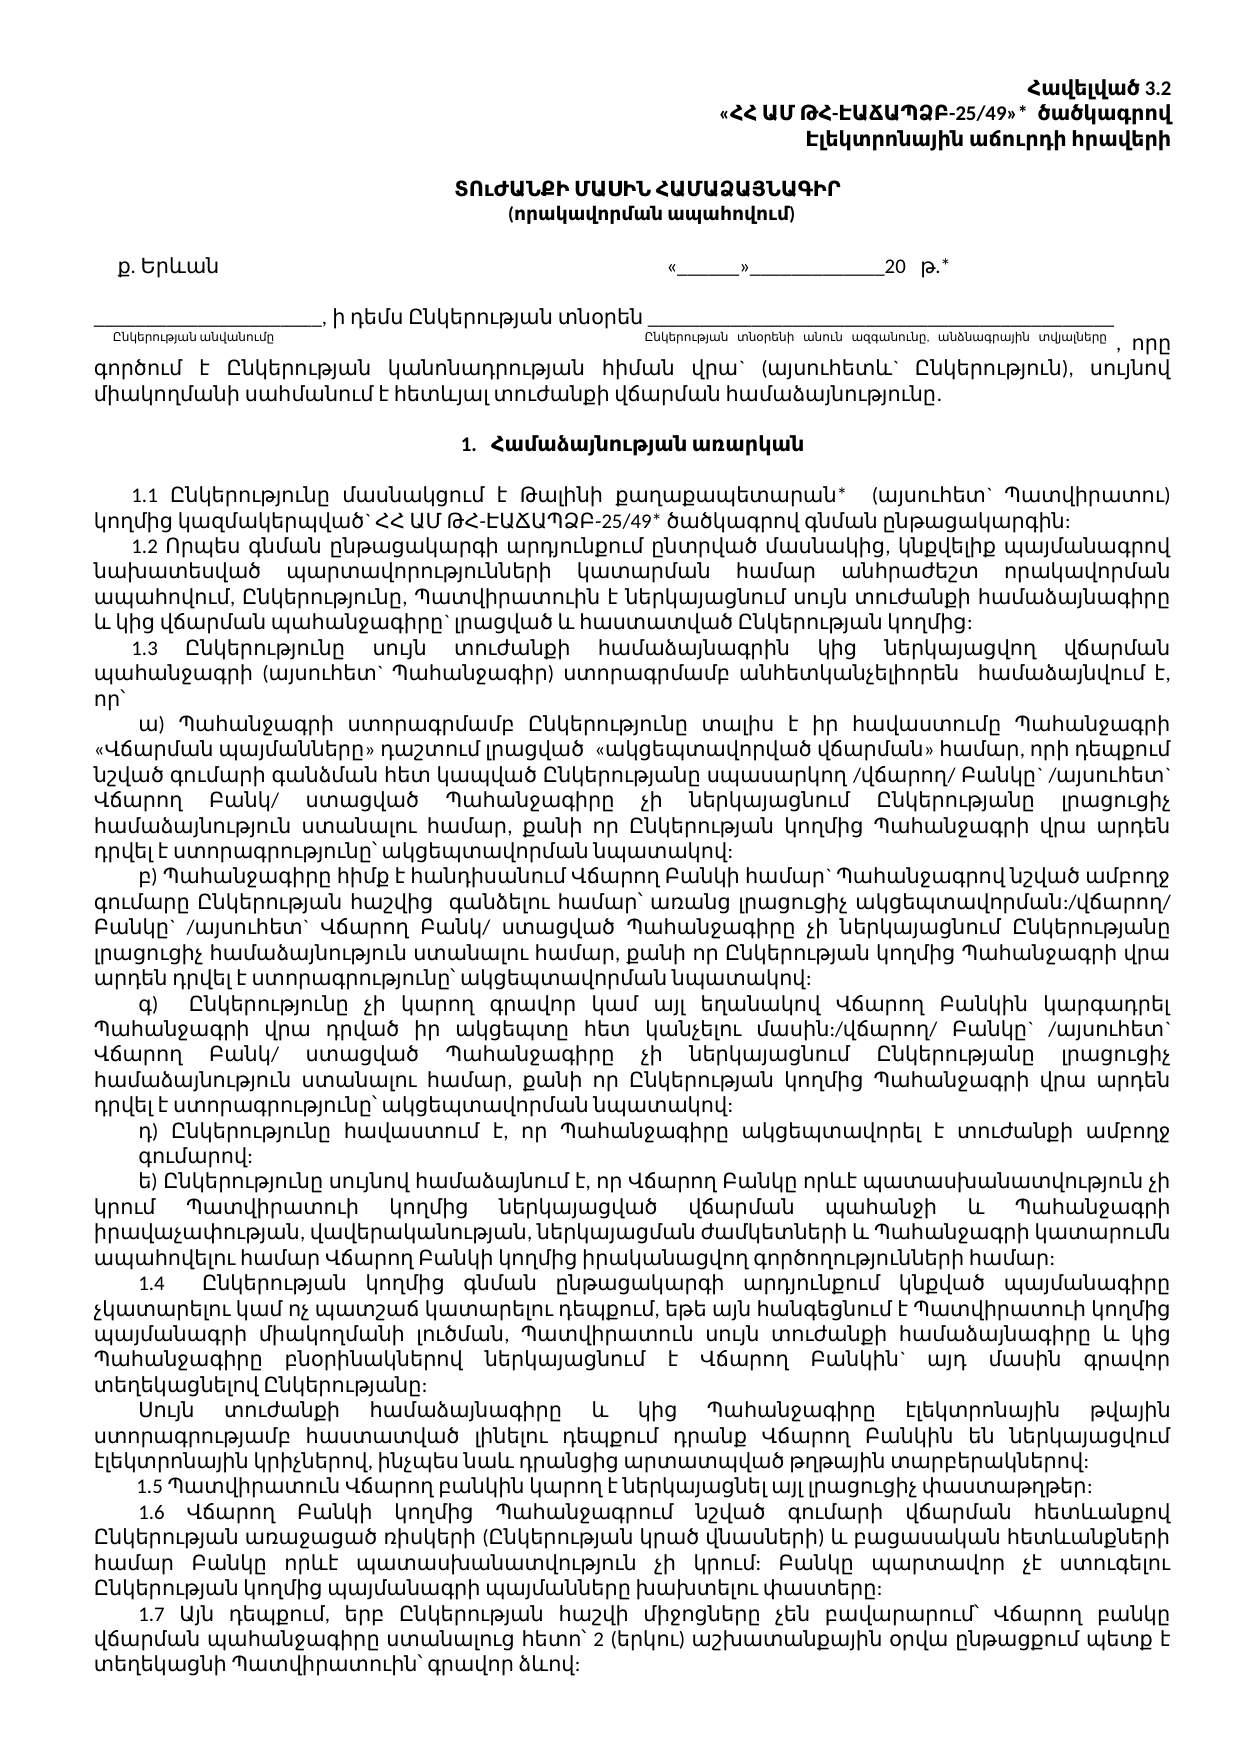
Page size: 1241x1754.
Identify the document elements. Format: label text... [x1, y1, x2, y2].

text Էլեկտրոնային աճուրդի հրավերի [94, 126, 1171, 151]
text բ) Պահանջագիրը հիմք է հանդիսանում Վճարող Բանկի համար` Պահանջագրով նշված ամբողջ գումարը Ընկերության հաշվից գանձելու համար՝ առանց լրացուցիչ ակցեպտավորման:/վճարող/ Բանկը` /այսուհետ` Վճարող Բանկ/ ստացված Պահանջագիրը չի ներկայացնում Ընկերությանը լրացուցիչ համաձայնություն ստանալու համար, քանի որ Ընկերության կողմից Պահանջագրի վրա արդեն դրվել է ստորագրությունը՝ ակցեպտավորման նպատակով: [94, 864, 1171, 991]
text 1.6 Վճարող Բանկի կողմից Պահանջագրում նշված գումարի վճարման հետևանքով Ընկերության առաջացած ռիսկերի (Ընկերության կրած վնասների) և բացասական հետևանքների համար Բանկը որևէ պատասխանատվություն չի կրում: Բանկը պարտավոր չէ ստուգելու Ընկերության կողմից պայմանագրի պայմանները խախտելու փաստերը: [94, 1499, 1171, 1601]
text ա) Պահանջագրի ստորագրմամբ Ընկերությունը տալիս է իր հավաստումը Պահանջագրի «Վճարման պայմանները» դաշտում լրացված «ակցեպտավորված վճարման» համար, որի դեպքում նշված գումարի գանձման հետ կապված Ընկերությանը սպասարկող /վճարող/ Բանկը` /այսուհետ` Վճարող Բանկ/ ստացված Պահանջագիրը չի ներկայացնում Ընկերությանը լրացուցիչ համաձայնություն ստանալու համար, քանի որ Ընկերության կողմից Պահանջագրի վրա արդեն դրվել է ստորագրությունը՝ ակցեպտավորման նպատակով: [94, 711, 1171, 864]
text Ընկերության անվանումը Ընկերության տնօրենի անուն ազգանունը, անձնագրային տվյալները , որը գործում է Ընկերության կանոնադրության հիման վրա` (այսուհետև` Ընկերություն), սույնով միակողմանի սահմանում է հետևյալ տուժանքի վճարման համաձայնությունը. [94, 330, 1171, 406]
text 1. Համաձայնության առարկան [94, 432, 1171, 457]
text գ) Ընկերությունը չի կարող գրավոր կամ այլ եղանակով Վճարող Բանկին կարգադրել Պահանջագրի վրա դրված իր ակցեպտը հետ կանչելու մասին:/վճարող/ Բանկը` /այսուհետ` Վճարող Բանկ/ ստացված Պահանջագիրը չի ներկայացնում Ընկերությանը լրացուցիչ համաձայնություն ստանալու համար, քանի որ Ընկերության կողմից Պահանջագրի վրա արդեն դրվել է ստորագրությունը՝ ակցեպտավորման նպատակով: [94, 991, 1171, 1118]
text ______________________, ի դեմս Ընկերության տնօրեն _____________________________________________ [94, 304, 1171, 330]
text 1.4 Ընկերության կողմից գնման ընթացակարգի արդյունքում կնքված պայմանագիրը չկատարելու կամ ոչ պատշաճ կատարելու դեպքում, եթե այն հանգեցնում է Պատվիրատուի կողմից պայմանագրի միակողմանի լուծման, Պատվիրատուն սույն տուժանքի համաձայնագիրը և կից Պահանջագիրը բնօրինակներով ներկայացնում է Վճարող Բանկին` այդ մասին գրավոր տեղեկացնելով Ընկերությանը: [94, 1270, 1171, 1397]
text ք. Երևան «______»_____________20 թ.* [94, 254, 1171, 279]
text 1.7 Այն դեպքում, երբ Ընկերության հաշվի միջոցները չեն բավարարում՝ Վճարող բանկը վճարման պահանջագիրը ստանալուց հետո՝ 2 (երկու) աշխատանքային օրվա ընթացքում պետք է տեղեկացնի Պատվիրատուին՝ գրավոր ձևով: [94, 1601, 1171, 1677]
text «ՀՀ ԱՄ ԹՀ-ԷԱՃԱՊՁԲ-25/49»* ծածկագրով [94, 100, 1171, 126]
text Սույն տուժանքի համաձայնագիրը և կից Պահանջագիրը էլեկտրոնային թվային ստորագրությամբ հաստատված լինելու դեպքում դրանք Վճարող Բանկին են ներկայացվում էլեկտրոնային կրիչներով, ինչպես նաև դրանցից արտատպված թղթային տարբերակներով: [94, 1397, 1171, 1474]
text դ) Ընկերությունը հավաստում է, որ Պահանջագիրը ակցեպտավորել է տուժանքի ամբողջ գումարով: [138, 1118, 1171, 1169]
text ե) Ընկերությունը սույնով համաձայնում է, որ Վճարող Բանկը որևէ պատասխանատվություն չի կրում Պատվիրատուի կողմից ներկայացված վճարման պահանջի և Պահանջագրի իրավաչափության, վավերականության, ներկայացման ժամկետների և Պահանջագրի կատարումն ապահովելու համար Վճարող Բանկի կողմից իրականացվող գործողությունների համար: [94, 1169, 1171, 1270]
text (որակավորման ապահովում) [94, 202, 1171, 225]
text ՏՈւԺԱՆՔԻ ՄԱՍԻՆ ՀԱՄԱՁԱՅՆԱԳԻՐ [94, 177, 1171, 202]
text 1.2 Որպես գնման ընթացակարգի արդյունքում ընտրված մասնակից, կնքվելիք պայմանագրով նախատեսված պարտավորությունների կատարման համար անհրաժեշտ որակավորման ապահովում, Ընկերությունը, Պատվիրատուին է ներկայացնում սույն տուժանքի համաձայնագիրը և կից վճարման պահանջագիրը` լրացված և հաստատված Ընկերության կողմից: [94, 533, 1171, 635]
text 1.3 Ընկերությունը սույն տուժանքի համաձայնագրին կից ներկայացվող վճարման պահանջագրի (այսուհետ` Պահանջագիր) ստորագրմամբ անհետկանչելիորեն համաձայնվում է, որ՝ [94, 635, 1171, 711]
text 1.1 Ընկերությունը մասնակցում է Թալինի քաղաքապետարան* (այսուհետ` Պատվիրատու) կողմից կազմակերպված` ՀՀ ԱՄ ԹՀ-ԷԱՃԱՊՁԲ-25/49* ծածկագրով գնման ընթացակարգին: [94, 482, 1171, 533]
text 1.5 Պատվիրատուն Վճարող բանկին կարող է ներկայացնել այլ լրացուցիչ փաստաթղթեր: [94, 1474, 1171, 1499]
text Հավելված 3.2 [94, 75, 1171, 100]
